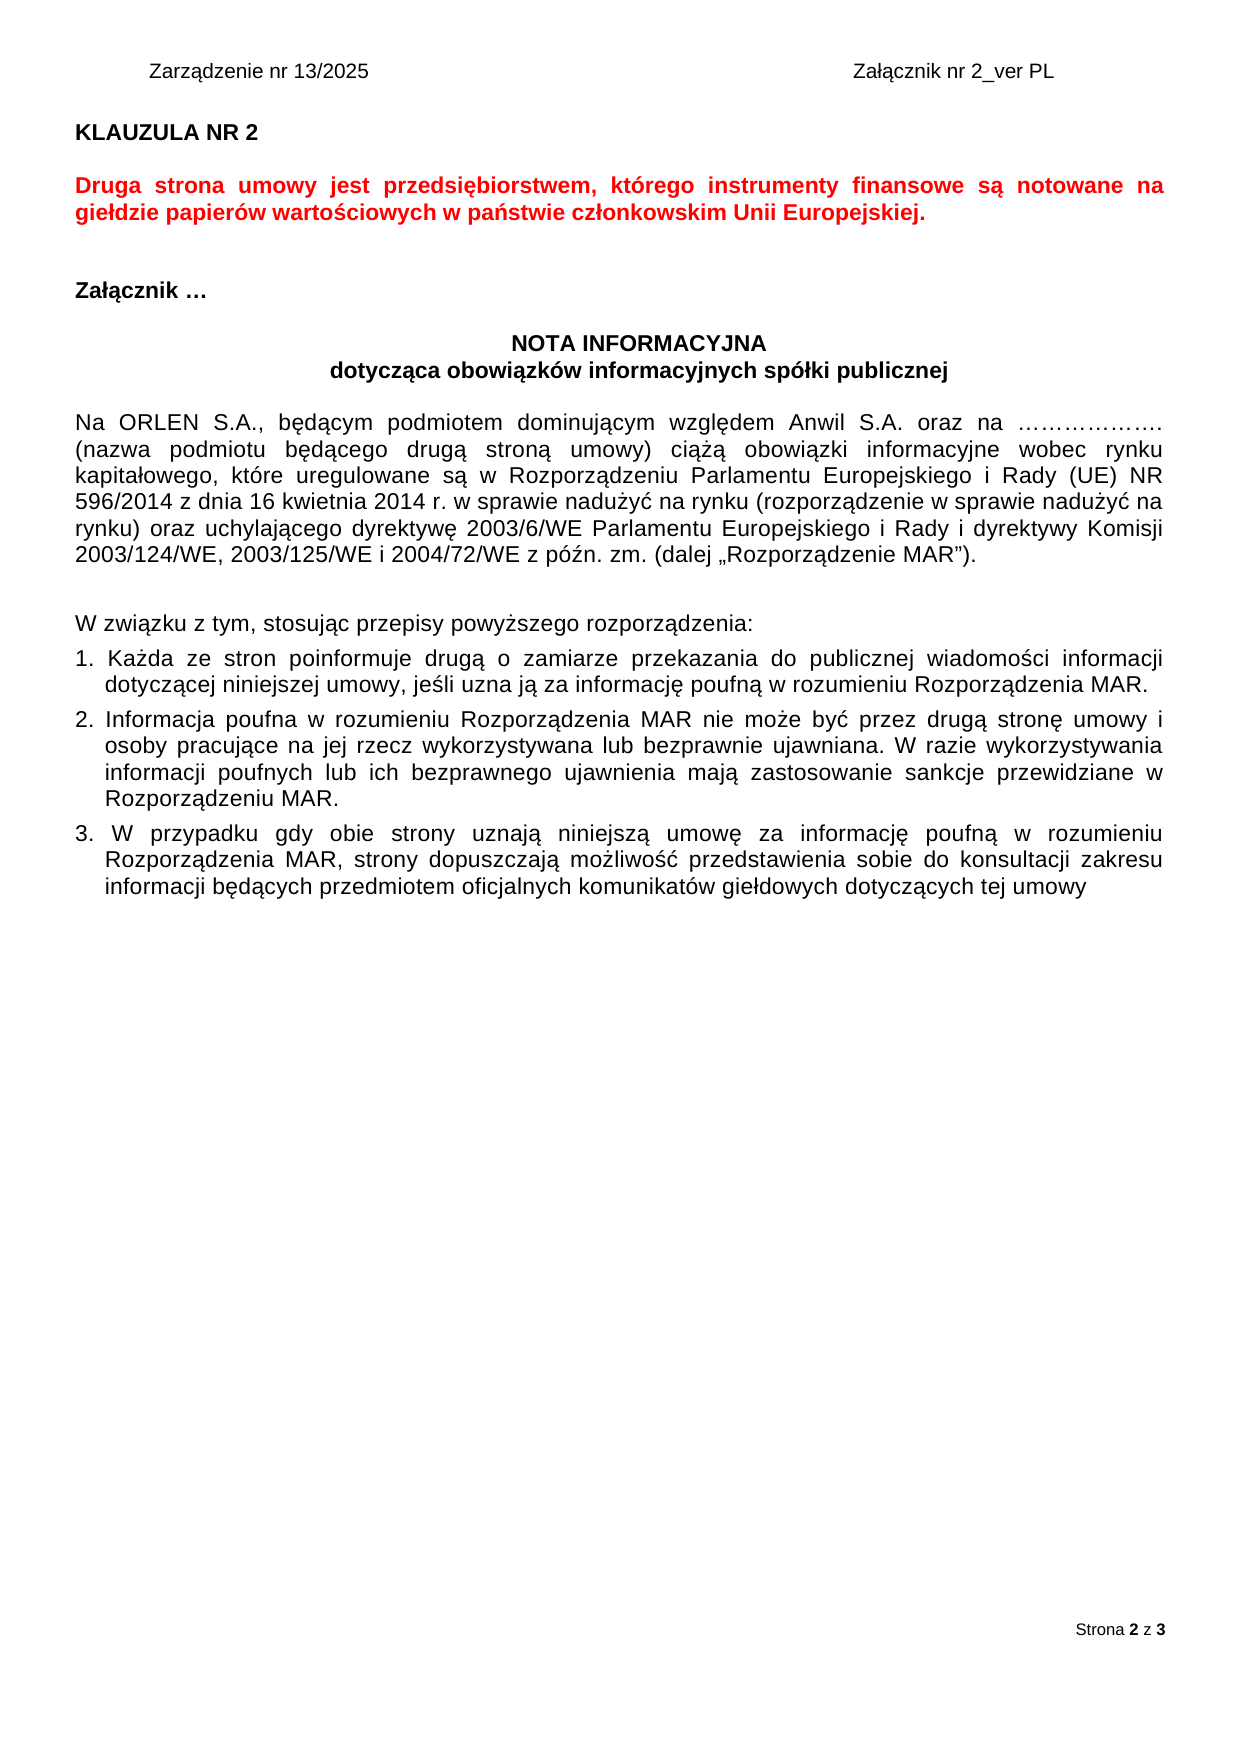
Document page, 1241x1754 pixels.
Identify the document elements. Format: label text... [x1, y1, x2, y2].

text 2. Informacja poufna w rozumieniu Rozporządzenia MAR nie może być przez drugą stronę umowy i osoby pracujące na jej rzecz wykorzystywana lub bezprawnie ujawniana. W razie wykorzystywania informacji poufnych lub ich bezprawnego ujawnienia mają zastosowanie sankcje przewidziane w Rozporządzeniu MAR. [75, 706, 1165, 812]
text Załącznik … [75, 277, 1165, 304]
text Druga strona umowy jest przedsiębiorstwem, którego instrumenty finansowe są notowane na giełdzie papierów wartościowych w państwie członkowskim Unii Europejskiej. [75, 172, 1165, 225]
text 1. Każda ze stron poinformuje drugą o zamiarze przekazania do publicznej wiadomości informacji dotyczącej niniejszej umowy, jeśli uzna ją za informację poufną w rozumieniu Rozporządzenia MAR. [75, 645, 1165, 698]
text 3. W przypadku gdy obie strony uznają niniejszą umowę za informację poufną w rozumieniu Rozporządzenia MAR, strony dopuszczają możliwość przedstawienia sobie do konsultacji zakresu informacji będących przedmiotem oficjalnych komunikatów giełdowych dotyczących tej umowy [75, 820, 1165, 899]
text Na ORLEN S.A., będącym podmiotem dominującym względem Anwil S.A. oraz na ………………. (nazwa podmiotu będącego drugą stroną umowy) ciążą obowiązki informacyjne wobec rynku kapitałowego, które uregulowane są w Rozporządzeniu Parlamentu Europejskiego i Rady (UE) NR 596/2014 z dnia 16 kwietnia 2014 r. w sprawie nadużyć na rynku (rozporządzenie w sprawie nadużyć na rynku) oraz uchylającego dyrektywę 2003/6/WE Parlamentu Europejskiego i Rady i dyrektywy Komisji 2003/124/WE, 2003/125/WE i 2004/72/WE z późn. zm. (dalej „Rozporządzenie MAR”). [75, 409, 1165, 567]
text dotycząca obowiązków informacyjnych spółki publicznej [112, 357, 1165, 383]
text W związku z tym, stosując przepisy powyższego rozporządzenia: [75, 610, 1165, 637]
text NOTA INFORMACYJNA [112, 330, 1165, 357]
text KLAUZULA NR 2 [75, 119, 1165, 146]
